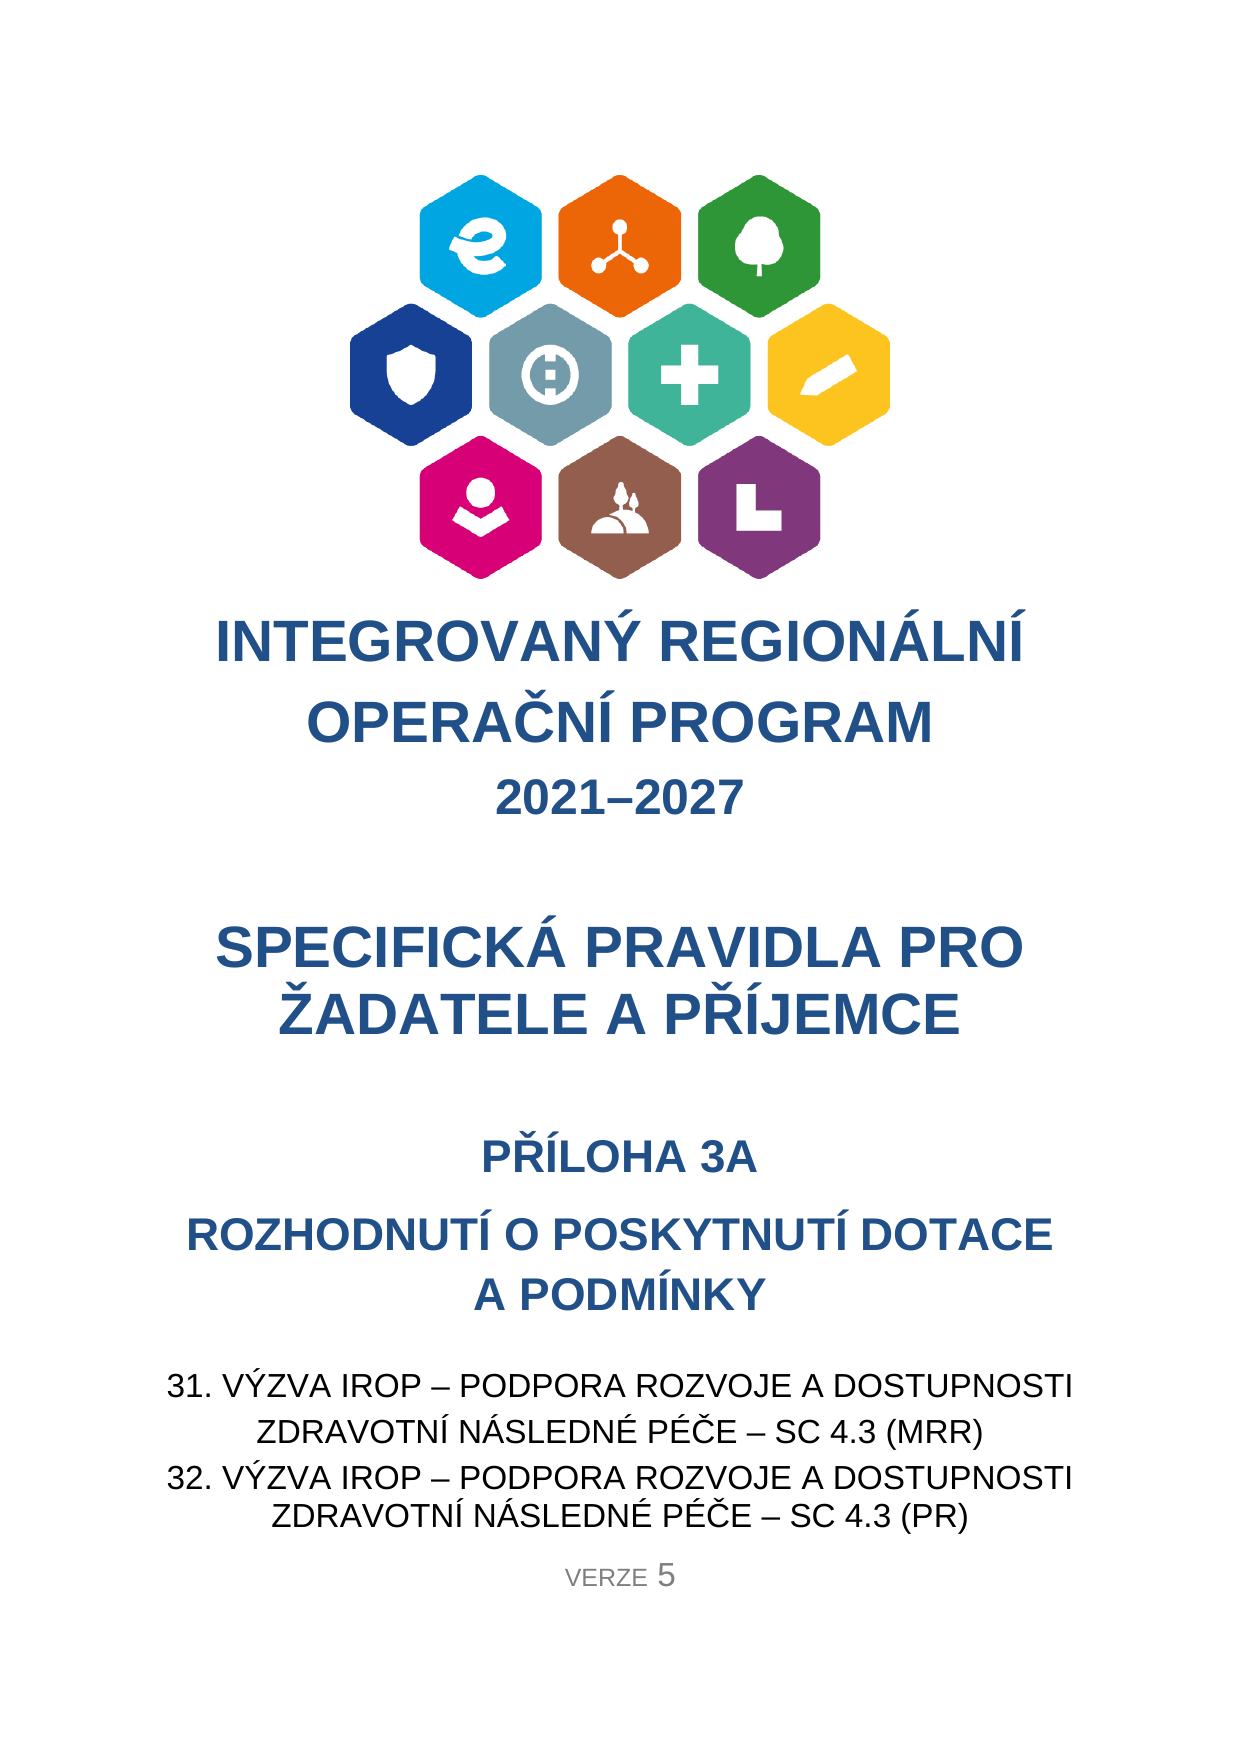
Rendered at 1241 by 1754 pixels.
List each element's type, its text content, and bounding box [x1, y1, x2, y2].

text Rozhodnutí o poskytnutí dotace A Podmínky [148, 1207, 1092, 1320]
text VERZE 5 [148, 1555, 1092, 1594]
picture [323, 158, 916, 607]
text 2021–2027 [148, 768, 1092, 825]
text 32. VÝZVA IROP – PODPORA ROZVOJE A DOSTUPNOSTI ZDRAVOTNÍ NÁSLEDNÉ PÉČE – SC 4.3 (PR) [148, 1458, 1092, 1534]
text 31. výzva IROP – PODPORA ROZVOJE A DOSTUPNOSTI ZDRAVOTNÍ NÁSLEDNÉ PÉČE – SC 4.3 (MRR) [148, 1366, 1092, 1450]
text SPECIFICKÁ PRAVIDLA PRO ŽADATELE A PŘÍJEMCE [148, 913, 1092, 1047]
text PŘÍLOHA 3A [148, 1129, 1092, 1182]
